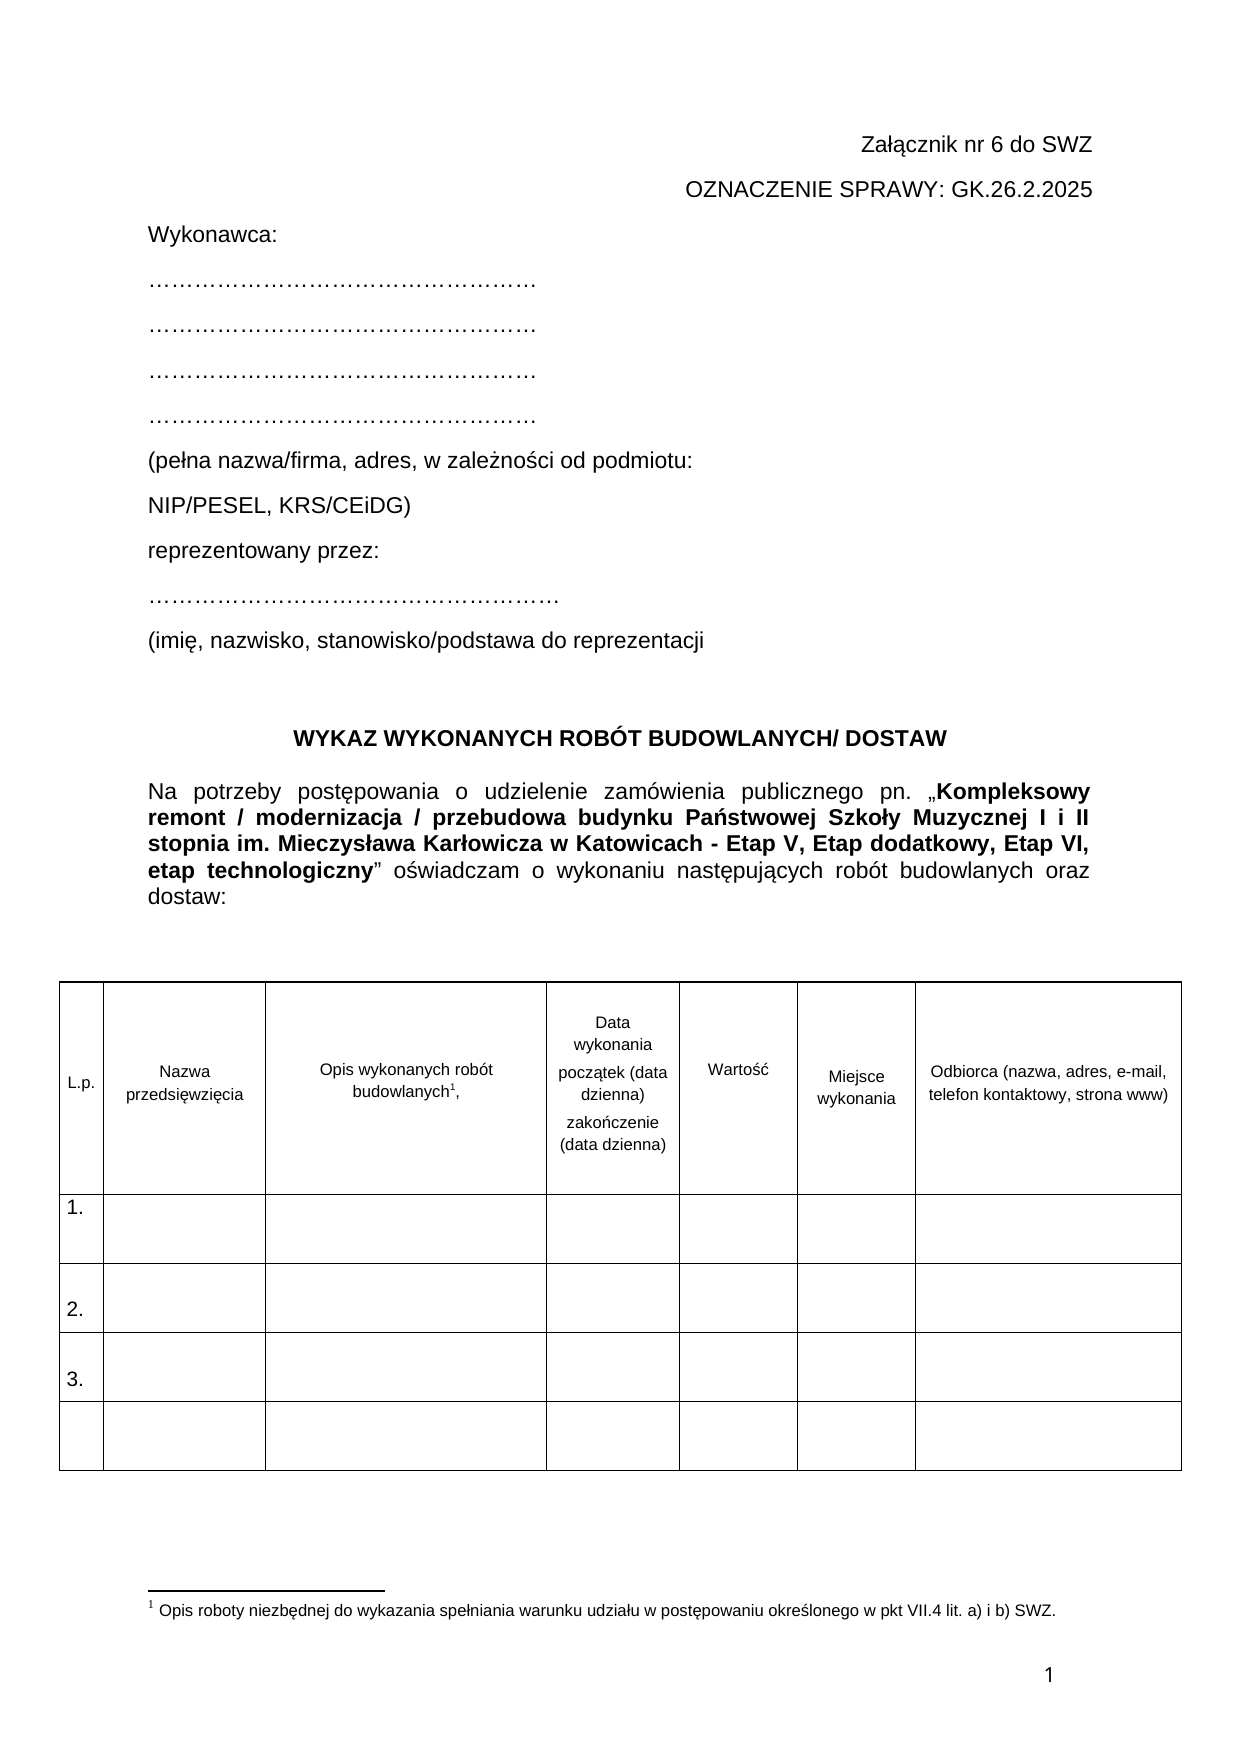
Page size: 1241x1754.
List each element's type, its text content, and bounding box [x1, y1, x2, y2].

table_cell [547, 1195, 679, 1262]
table_cell [916, 1264, 1181, 1332]
table_cell [798, 1333, 915, 1401]
text Na potrzeby postępowania o udzielenie zamówienia publicznego pn. „Kompleksowy remont / modernizacja / przebudowa budynku Państwowej Szkoły Muzycznej I i II stopnia im. Mieczysława Karłowicza w Katowicach - Etap V, Etap dodatkowy, Etap VI, etap technologiczny” oświadczam o wykonaniu następujących robót budowlanych oraz dostaw: [148, 778, 1090, 909]
table_cell [547, 1402, 679, 1469]
table_cell [916, 1402, 1181, 1469]
table_cell [266, 1333, 546, 1401]
table_cell [798, 1195, 915, 1262]
text Wykonawca: [148, 221, 1092, 248]
text (pełna nazwa/firma, adres, w zależności od podmiotu: [148, 447, 1092, 473]
table_cell 1. [60, 1195, 103, 1262]
text …………………………………………… [148, 402, 1092, 428]
table_header Odbiorca (nazwa, adres, e-mail, telefon kontaktowy, strona www) [916, 983, 1181, 1194]
table_cell [104, 1195, 265, 1262]
table_cell [680, 1264, 797, 1332]
table_header Nazwa przedsięwzięcia [104, 983, 265, 1194]
text reprezentowany przez: [148, 537, 1092, 563]
table_cell [916, 1195, 1181, 1262]
list WYKAZ WYKONANYCH ROBÓT BUDOWLANYCH/ DOSTAW [148, 725, 1092, 751]
table_cell [266, 1402, 546, 1469]
text ……………………………………………… [148, 582, 1092, 608]
table_cell [60, 1402, 103, 1469]
table_cell [104, 1333, 265, 1401]
table_cell [798, 1264, 915, 1332]
table_header Miejsce wykonania [798, 983, 915, 1194]
table_cell [916, 1333, 1181, 1401]
table_header Wartość [680, 983, 797, 1194]
table_cell [104, 1264, 265, 1332]
table_cell [266, 1264, 546, 1332]
table_cell [680, 1195, 797, 1262]
table_header Opis wykonanych robót budowlanych, [266, 983, 546, 1194]
text …………………………………………… [148, 357, 1092, 383]
text Załącznik nr 6 do SWZ [148, 131, 1092, 157]
table_cell [547, 1333, 679, 1401]
text NIP/PESEL, KRS/CEiDG) [148, 492, 1092, 518]
table_header Data wykonania początek (data dzienna) zakończenie (data dzienna) [547, 983, 679, 1194]
table_cell [547, 1264, 679, 1332]
text …………………………………………… [148, 266, 1092, 293]
table_cell [680, 1333, 797, 1401]
text (imię, nazwisko, stanowisko/podstawa do reprezentacji [148, 627, 1092, 653]
table_cell [798, 1402, 915, 1469]
table_cell [266, 1195, 546, 1262]
table_cell 2. [60, 1264, 103, 1332]
table_header L.p. [60, 983, 103, 1194]
table_cell [104, 1402, 265, 1469]
table_cell 3. [60, 1333, 103, 1401]
text …………………………………………… [148, 311, 1092, 338]
text OZNACZENIE SPRAWY: GK.26.2.2025 [148, 176, 1092, 202]
table_cell [680, 1402, 797, 1469]
